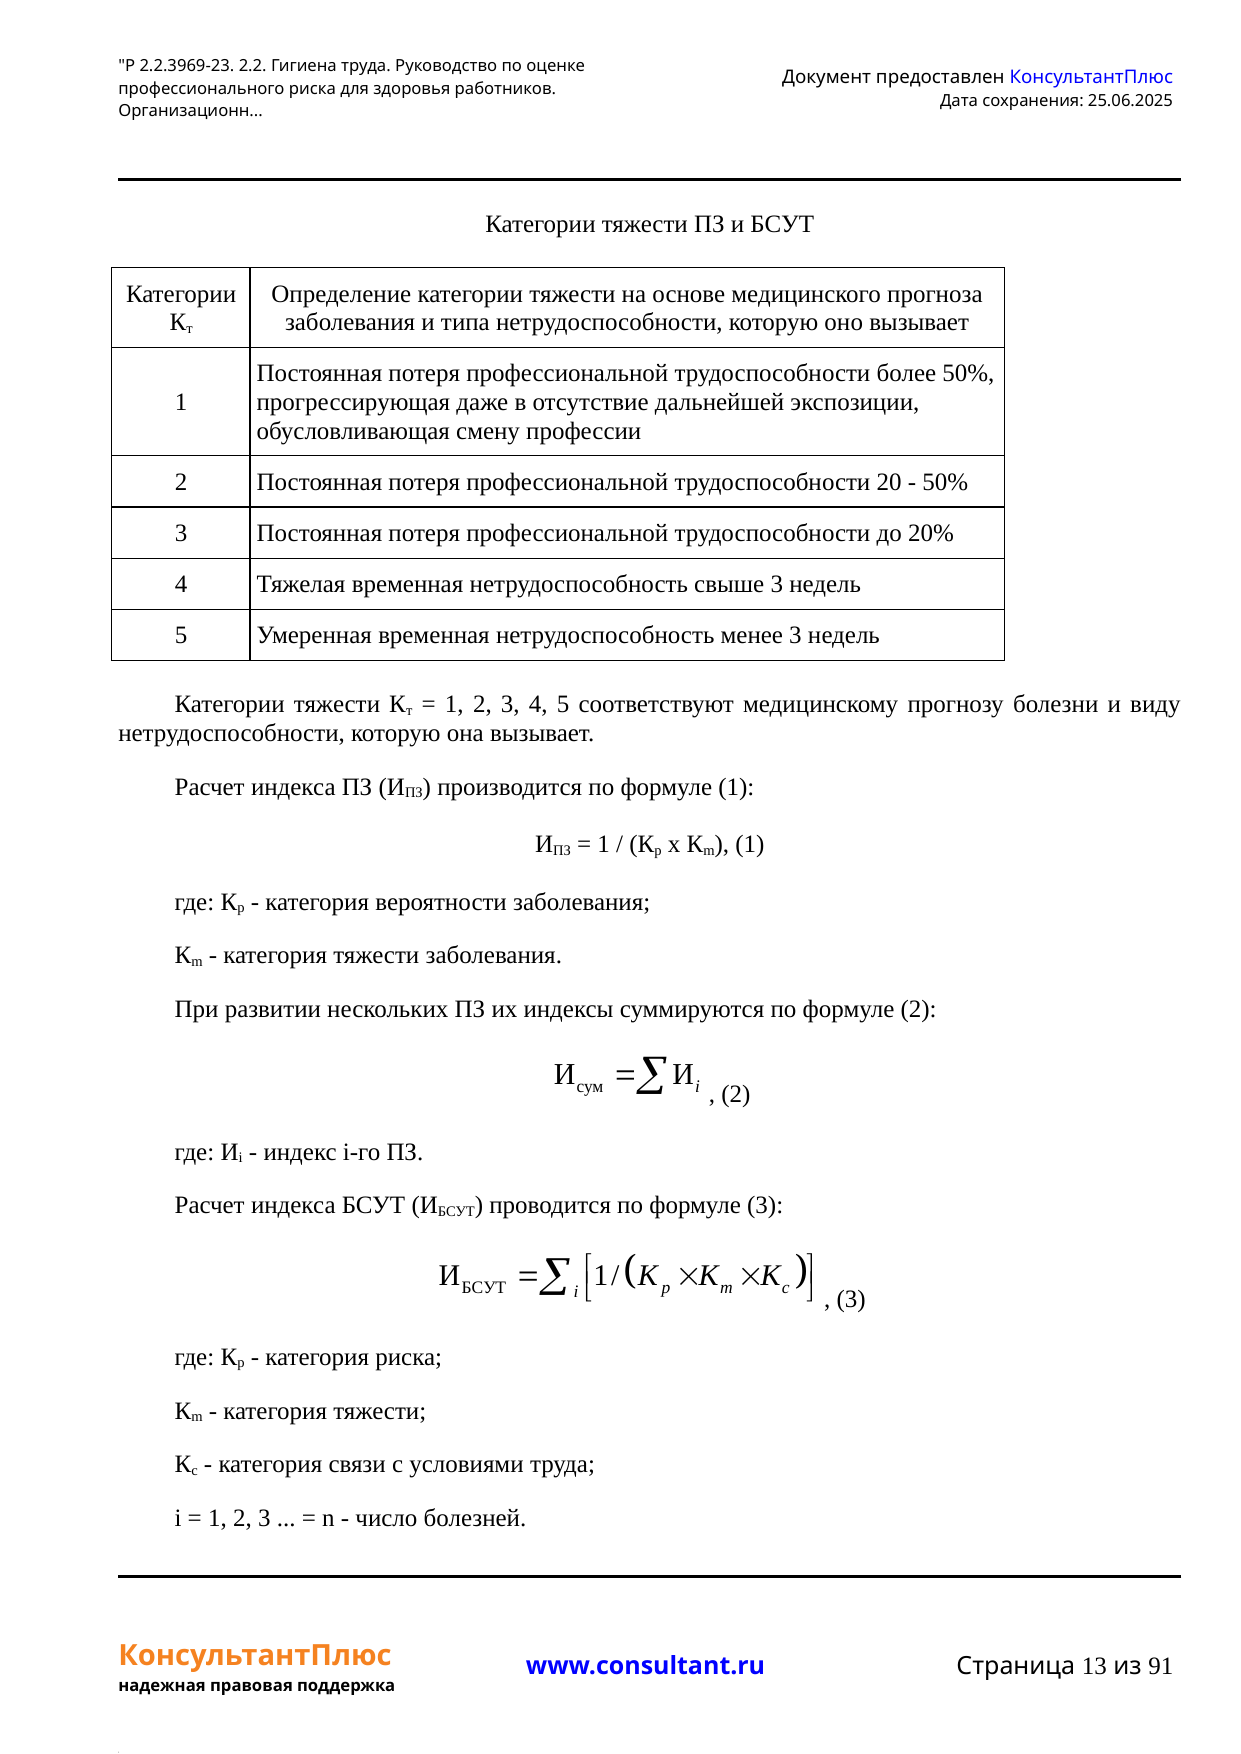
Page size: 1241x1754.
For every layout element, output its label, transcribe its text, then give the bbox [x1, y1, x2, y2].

table_cell 1 [112, 348, 249, 455]
table_cell Умеренная временная нетрудоспособность менее 3 недель [251, 610, 1004, 659]
table_cell 5 [112, 610, 249, 659]
text ИПЗ = 1 / (Кp x Кm), (1) [118, 829, 1181, 858]
text Расчет индекса БСУТ (ИБСУТ) проводится по формуле (3): [118, 1190, 1181, 1219]
text Кm - категория тяжести заболевания. [118, 941, 1181, 969]
table_cell Постоянная потеря профессиональной трудоспособности 20 - 50% [251, 456, 1004, 506]
table_cell 4 [112, 559, 249, 608]
text , (2) [118, 1052, 1181, 1108]
text , (3) [118, 1248, 1181, 1313]
text При развитии нескольких ПЗ их индексы суммируются по формуле (2): [118, 994, 1181, 1023]
text Расчет индекса ПЗ (ИПЗ) производится по формуле (1): [118, 772, 1181, 801]
table_header Категории Кт [112, 268, 249, 347]
text Категории тяжести ПЗ и БСУТ [118, 209, 1181, 238]
table_cell 2 [112, 456, 249, 506]
text где: Иi - индекс i-го ПЗ. [118, 1137, 1181, 1165]
text i = 1, 2, 3 ... = n - число болезней. [118, 1503, 1181, 1532]
table_cell Постоянная потеря профессиональной трудоспособности более 50%, прогрессирующая даже в отсутствие дальнейшей экспозиции, обусловливающая смену профессии [251, 348, 1004, 455]
text Кm - категория тяжести; [118, 1396, 1181, 1424]
text Кc - категория связи с условиями труда; [118, 1449, 1181, 1478]
table_cell Тяжелая временная нетрудоспособность свыше 3 недель [251, 559, 1004, 608]
table_cell Постоянная потеря профессиональной трудоспособности до 20% [251, 508, 1004, 557]
text Категории тяжести Кт = 1, 2, 3, 4, 5 соответствуют медицинскому прогнозу болезни и виду нетрудоспособности, которую она вызывает. [118, 689, 1181, 747]
table_cell 3 [112, 508, 249, 557]
text где: Кp - категория риска; [118, 1342, 1181, 1371]
table_header Определение категории тяжести на основе медицинского прогноза заболевания и типа нетрудоспособности, которую оно вызывает [251, 268, 1004, 347]
text где: Кp - категория вероятности заболевания; [118, 887, 1181, 916]
